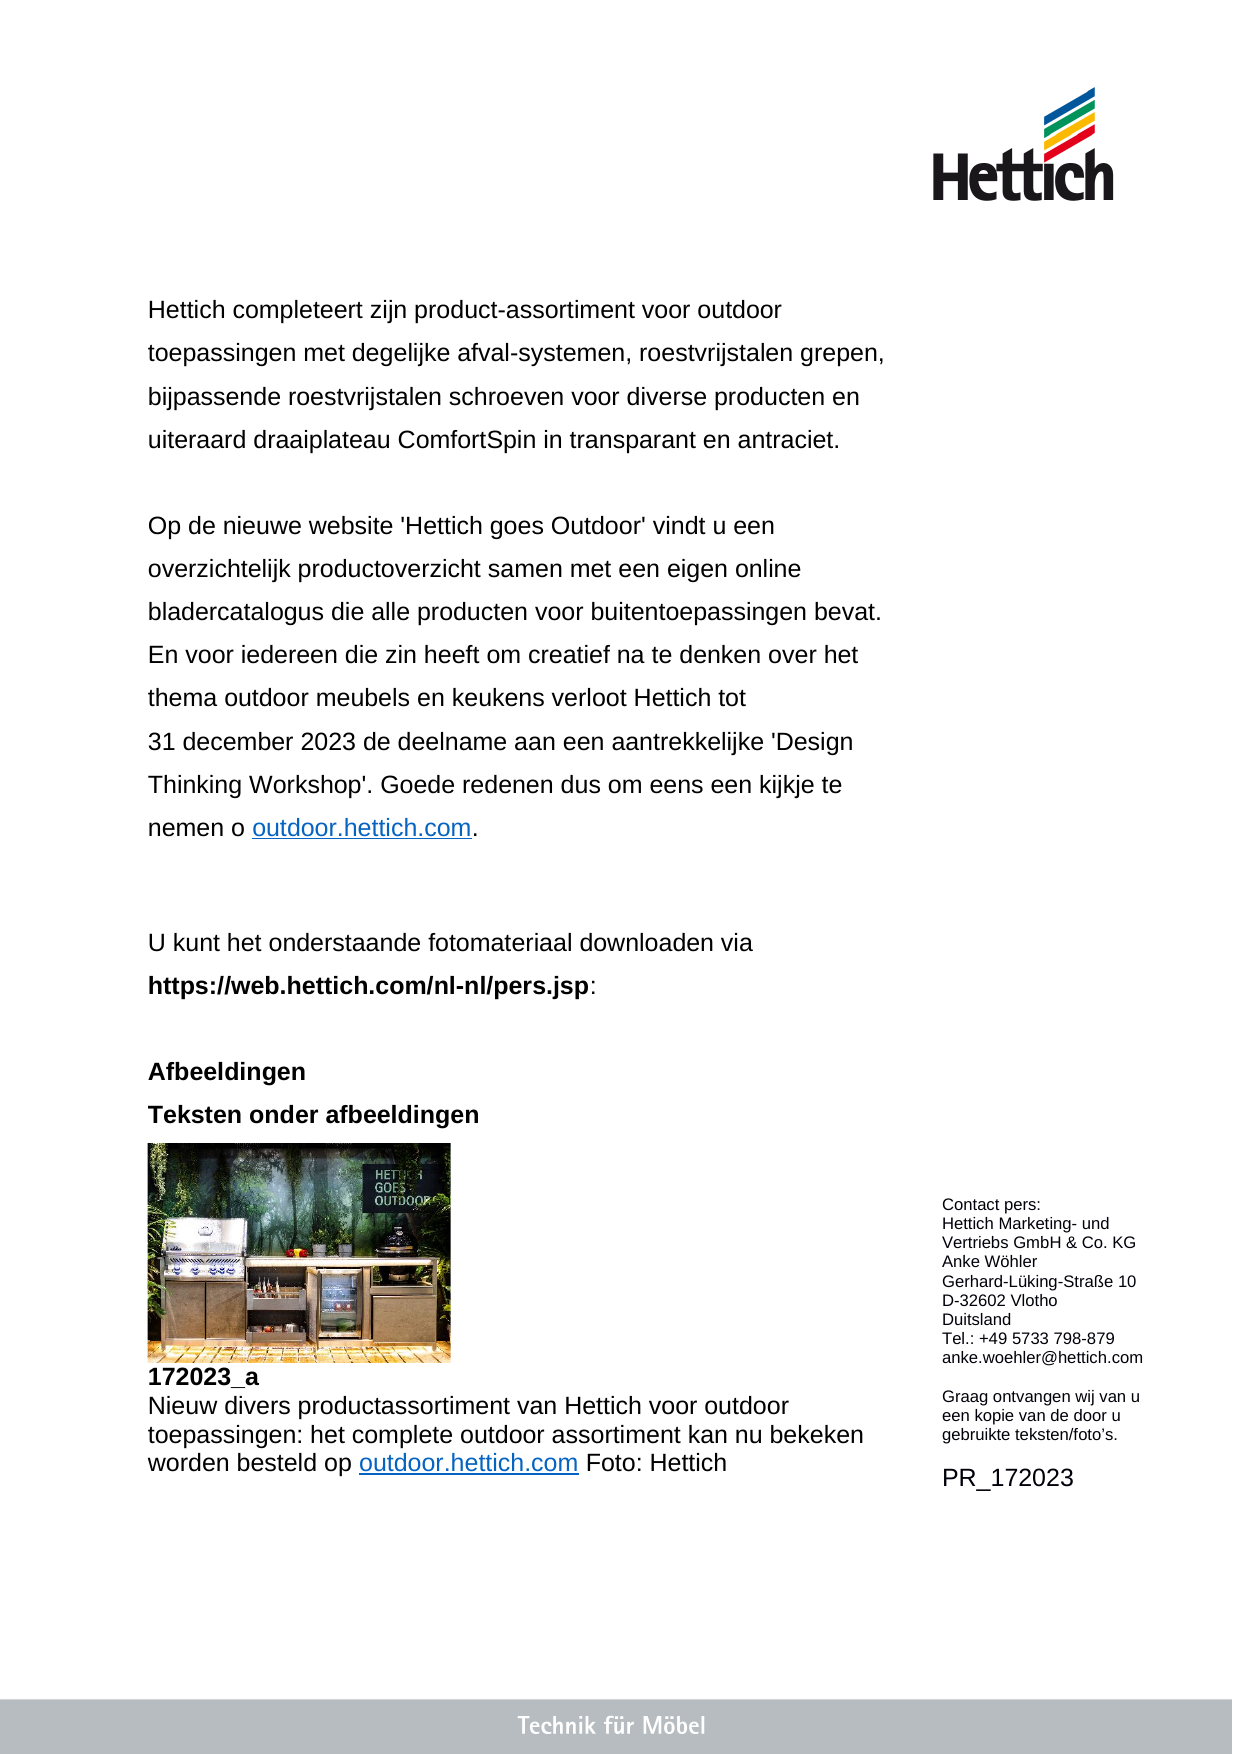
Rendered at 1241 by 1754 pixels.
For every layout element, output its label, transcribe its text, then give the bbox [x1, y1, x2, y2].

text 172023_a [148, 1362, 886, 1391]
picture [0, 1636, 1232, 1754]
text 31 december 2023 de deelname aan een aantrekkelijke 'Design Thinking Workshop'. Goede redenen dus om eens een kijkje te nemen o outdoor.hettich.com. [148, 727, 886, 842]
text Nieuw divers productassortiment van Hettich voor outdoor toepassingen: het complete outdoor assortiment kan nu bekeken worden besteld op outdoor.hettich.com Foto: Hettich [148, 1391, 886, 1477]
text Op de nieuwe website 'Hettich goes Outdoor' vindt u een overzichtelijk productoverzicht samen met een eigen online bladercatalogus die alle producten voor buitentoepassingen bevat. En voor iedereen die zin heeft om creatief na te denken over het thema outdoor meubels en keukens verloot Hettich tot [148, 511, 886, 712]
text Teksten onder afbeeldingen [148, 1100, 886, 1129]
text Afbeeldingen [148, 1057, 886, 1086]
picture [147, 1143, 451, 1363]
text U kunt het onderstaande fotomateriaal downloaden via https://web.hettich.com/nl-nl/pers.jsp: [148, 928, 886, 1000]
picture [0, 6, 1237, 263]
